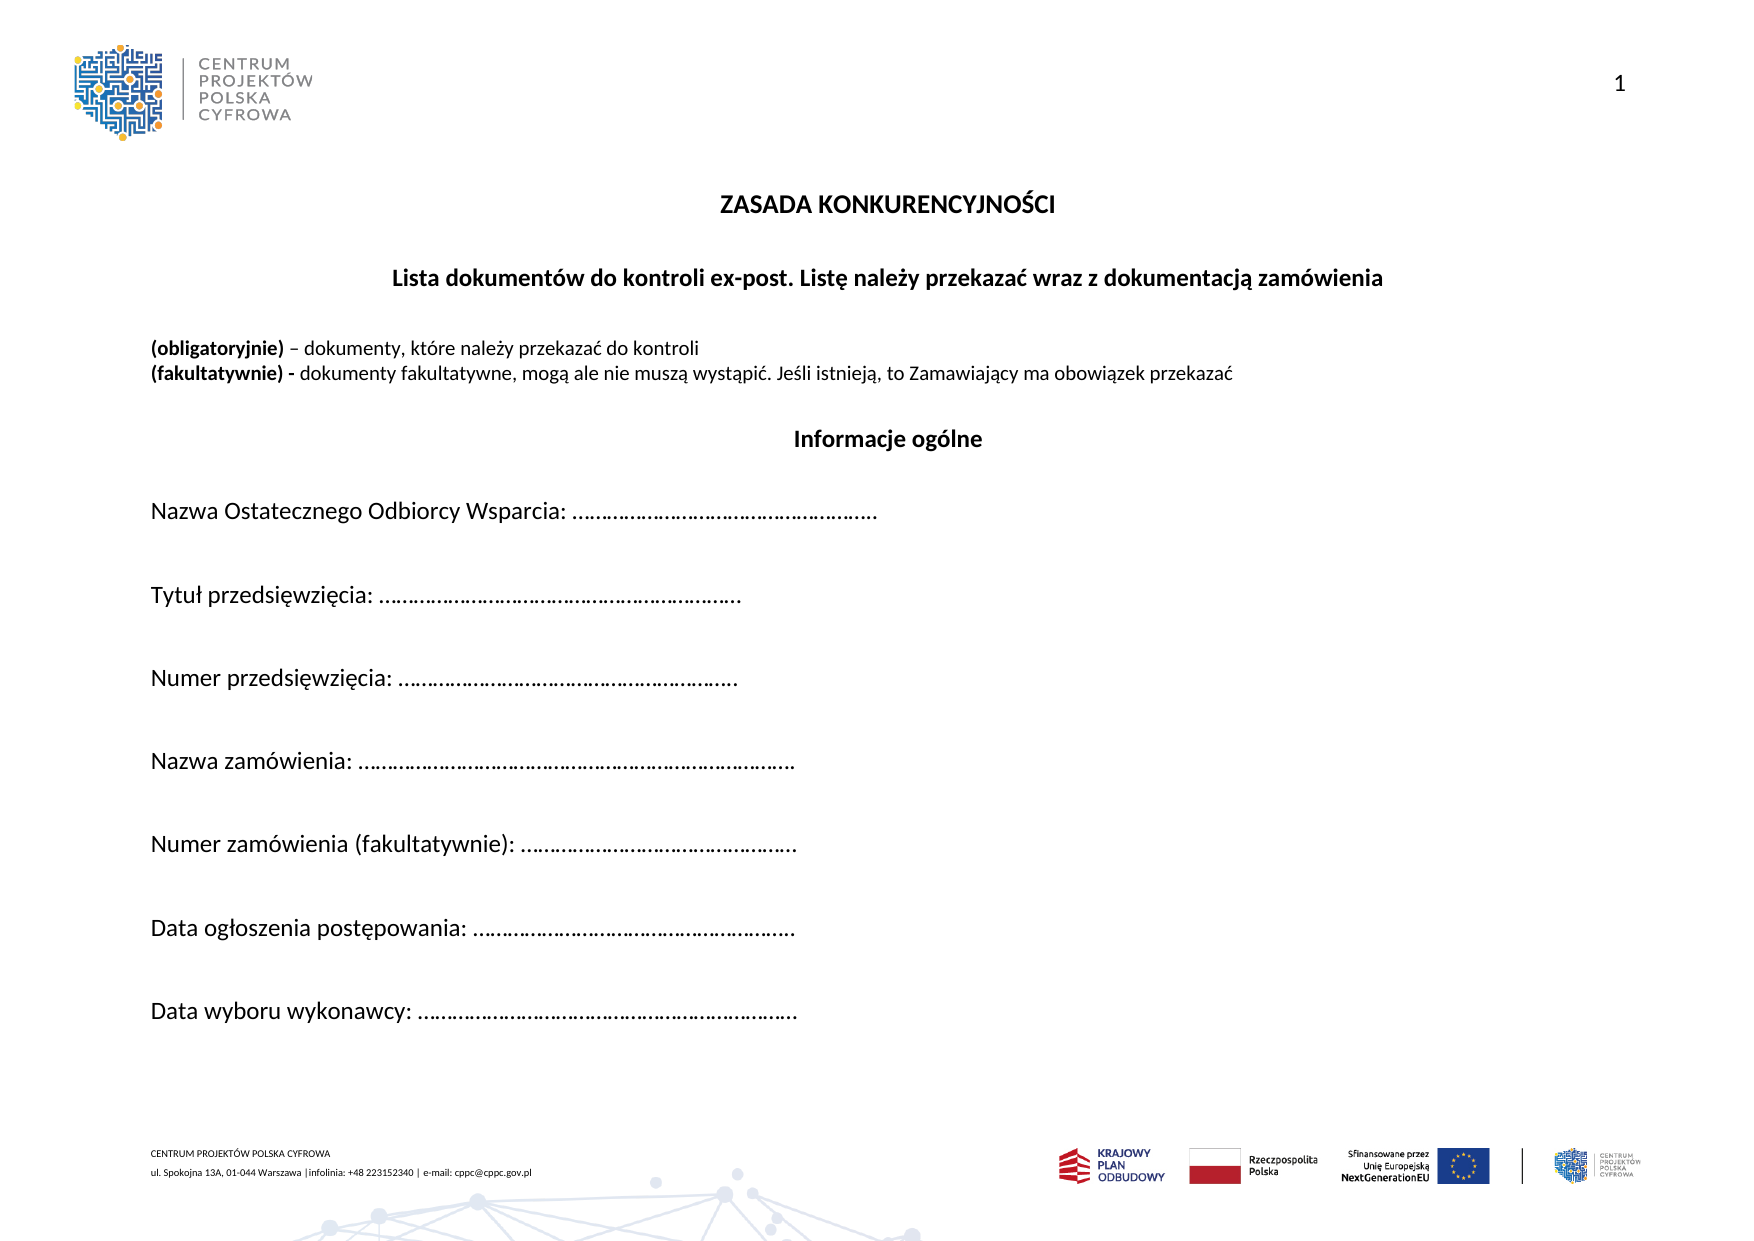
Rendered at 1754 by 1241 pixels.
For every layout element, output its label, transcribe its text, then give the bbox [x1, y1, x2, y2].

text Numer zamówienia (fakultatywnie): ………………………………………… [151, 828, 1626, 859]
text Numer przedsięwzięcia: ………………………………………………….. [151, 662, 1626, 692]
text Nazwa Ostatecznego Odbiorcy Wsparcia: …………………………………………….. [151, 496, 1626, 526]
picture [33, 1148, 1641, 1241]
subtitle Informacje ogólne [151, 423, 1626, 453]
picture [74, 45, 313, 141]
text Nazwa zamówienia: …………………………………………………………………. [151, 745, 1626, 776]
text (obligatoryjnie) – dokumenty, które należy przekazać do kontroli [151, 335, 1626, 360]
text Tytuł przedsięwzięcia: ……………………………………………………… [151, 579, 1626, 609]
text Data wyboru wykonawcy: ………………………………………………………… [151, 995, 1626, 1025]
text (fakultatywnie) - dokumenty fakultatywne, mogą ale nie muszą wystąpić. Jeśli istnieją, to Zamawiający ma obowiązek przekazać [151, 360, 1626, 386]
subtitle ZASADA KONKURENCYJNOŚCI [151, 187, 1626, 220]
subtitle Lista dokumentów do kontroli ex-post. Listę należy przekazać wraz z dokumentacją zamówienia [151, 262, 1626, 293]
text Data ogłoszenia postępowania: ……………………………………………….. [151, 912, 1626, 942]
